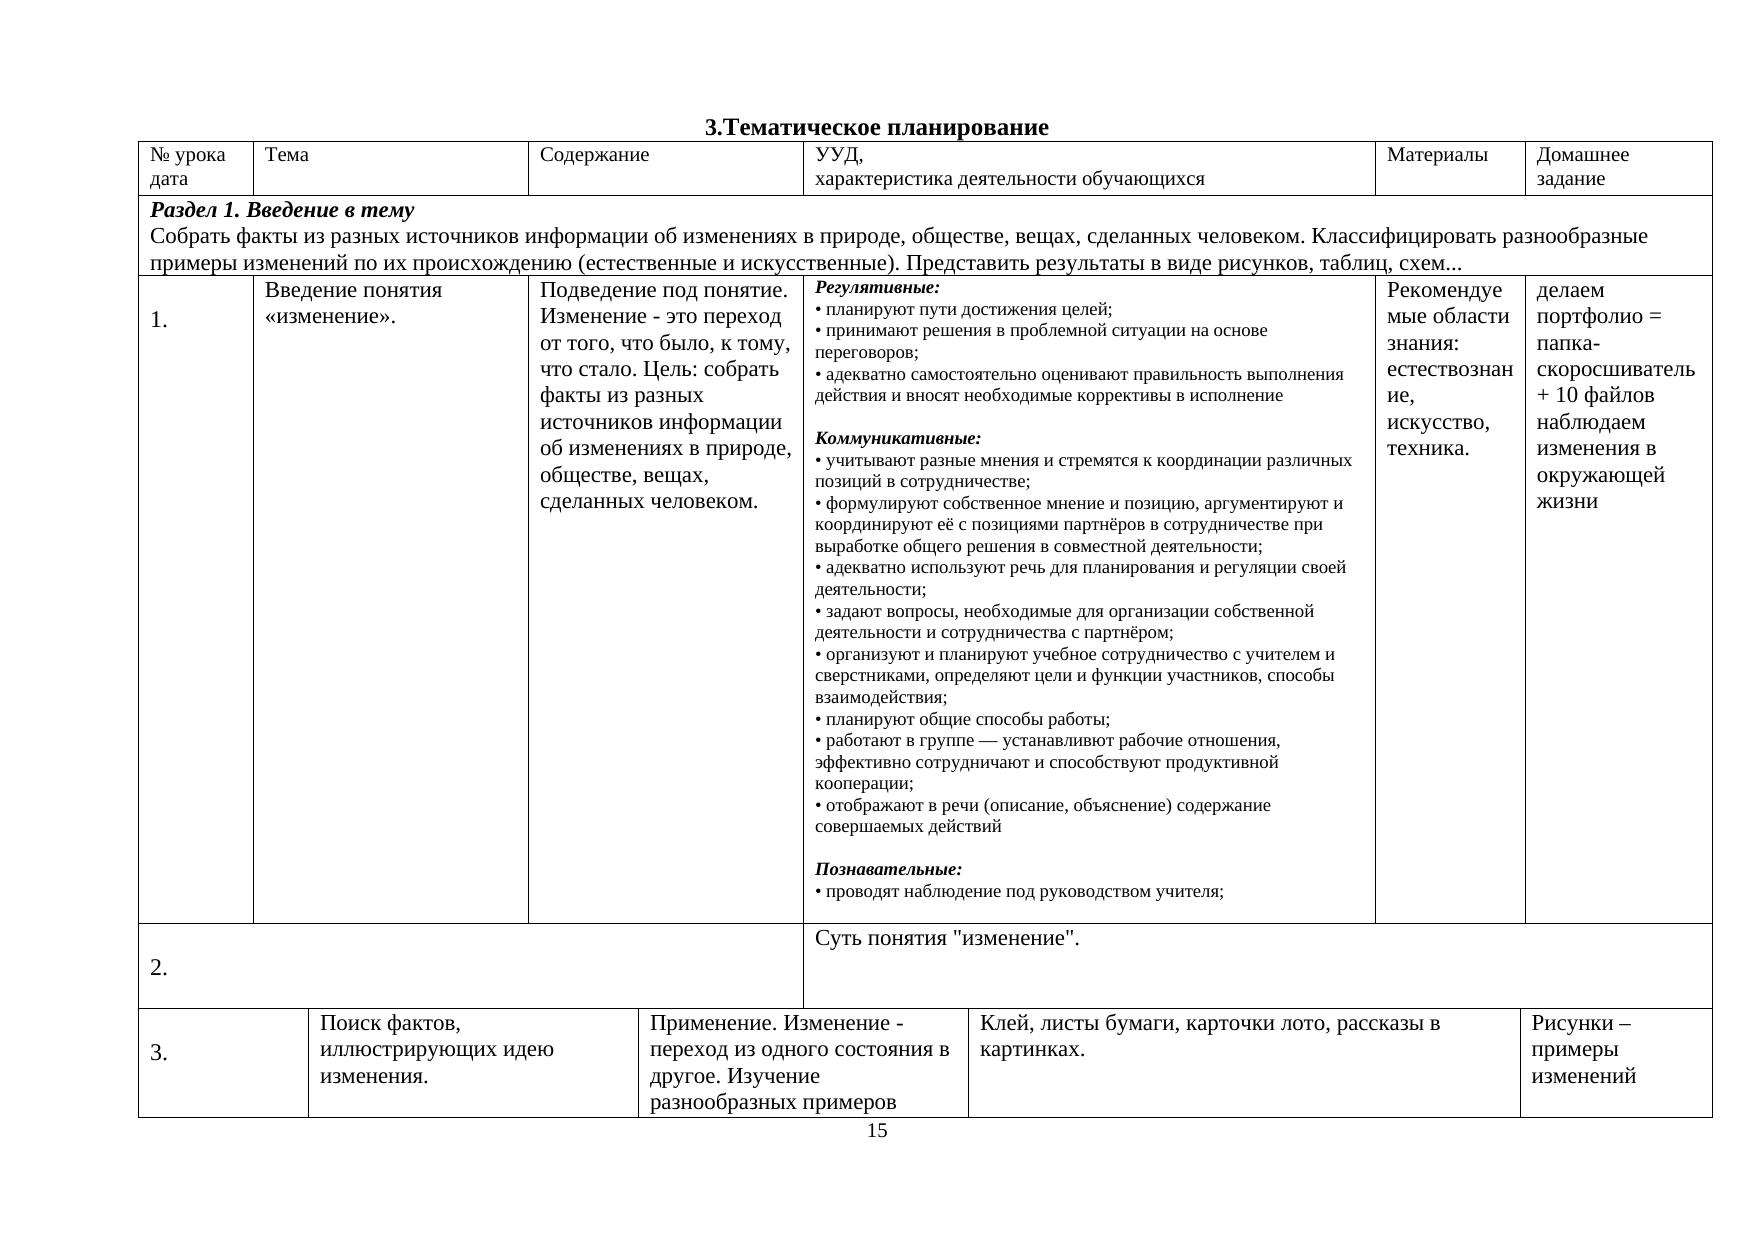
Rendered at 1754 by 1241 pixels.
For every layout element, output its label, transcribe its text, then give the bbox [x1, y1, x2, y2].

table_cell Суть понятия "изменение". [804, 924, 1712, 1008]
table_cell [1521, 1009, 1712, 1117]
table_cell 2. [139, 924, 803, 1008]
table_cell Введение понятия «изменение». [254, 276, 528, 923]
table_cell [309, 1009, 638, 1117]
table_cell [969, 1009, 1520, 1117]
table_header Тема [254, 142, 528, 195]
table_cell Рекомендуемые области знания: естествознание, искусство, техника. [1376, 276, 1525, 923]
table_header УУД, характеристика деятельности обучающихся [804, 142, 1375, 195]
table_header Содержание [529, 142, 803, 195]
table_header Материалы [1376, 142, 1525, 195]
table_header Домашнее задание [1526, 142, 1712, 195]
table_cell 3. [139, 1009, 308, 1117]
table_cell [639, 1009, 968, 1117]
table_cell делаем портфолио = папка-скоросшиватель + 10 файлов наблюдаем изменения в окружающей жизни [1526, 276, 1712, 923]
table_cell 1. [139, 276, 253, 923]
table_cell Регулятивные: • планируют пути достижения целей; • принимают решения в проблемной ситуации на основе переговоров; • адекватно самостоятельно оценивают правильность выполнения действия и вносят необходимые коррективы в исполнение Коммуникативные: • учитывают разные мнения и стремятся к координации различных позиций в сотрудничестве; • формулируют собственное мнение и позицию, аргументируют и координируют её с позициями партнёров в сотрудничестве при выработке общего решения в совместной деятельности; • адекватно используют речь для планирования и регуляции своей деятельности; • задают вопросы, необходимые для организации собственной деятельности и сотрудничества с партнёром; • организуют и планируют учебное сотрудничество с учителем и сверстниками, определяют цели и функции участников, способы взаимодействия; • планируют общие способы работы; • работают в группе — устанавливют рабочие отношения, эффективно сотрудничают и способствуют продуктивной кооперации; • отображают в речи (описание, объяснение) содержание совершаемых действий Познавательные: • проводят наблюдение под руководством учителя; [804, 276, 1375, 923]
text 3.Тематическое планирование [150, 112, 1604, 141]
table_cell Подведение под понятие. Изменение - это переход от того, что было, к тому, что стало. Цель: собрать факты из разных источников информации об изменениях в природе, обществе, вещах, сделанных человеком. [529, 276, 803, 923]
table_cell Раздел 1. Введение в тему Собрать факты из разных источников информации об изменениях в природе, обществе, вещах, сделанных человеком. Классифицировать разнообразные примеры изменений по их происхождению (естественные и искусственные). Представить результаты в виде рисунков, таблиц, схем... [139, 196, 1712, 275]
table_header № урока дата [139, 142, 253, 195]
